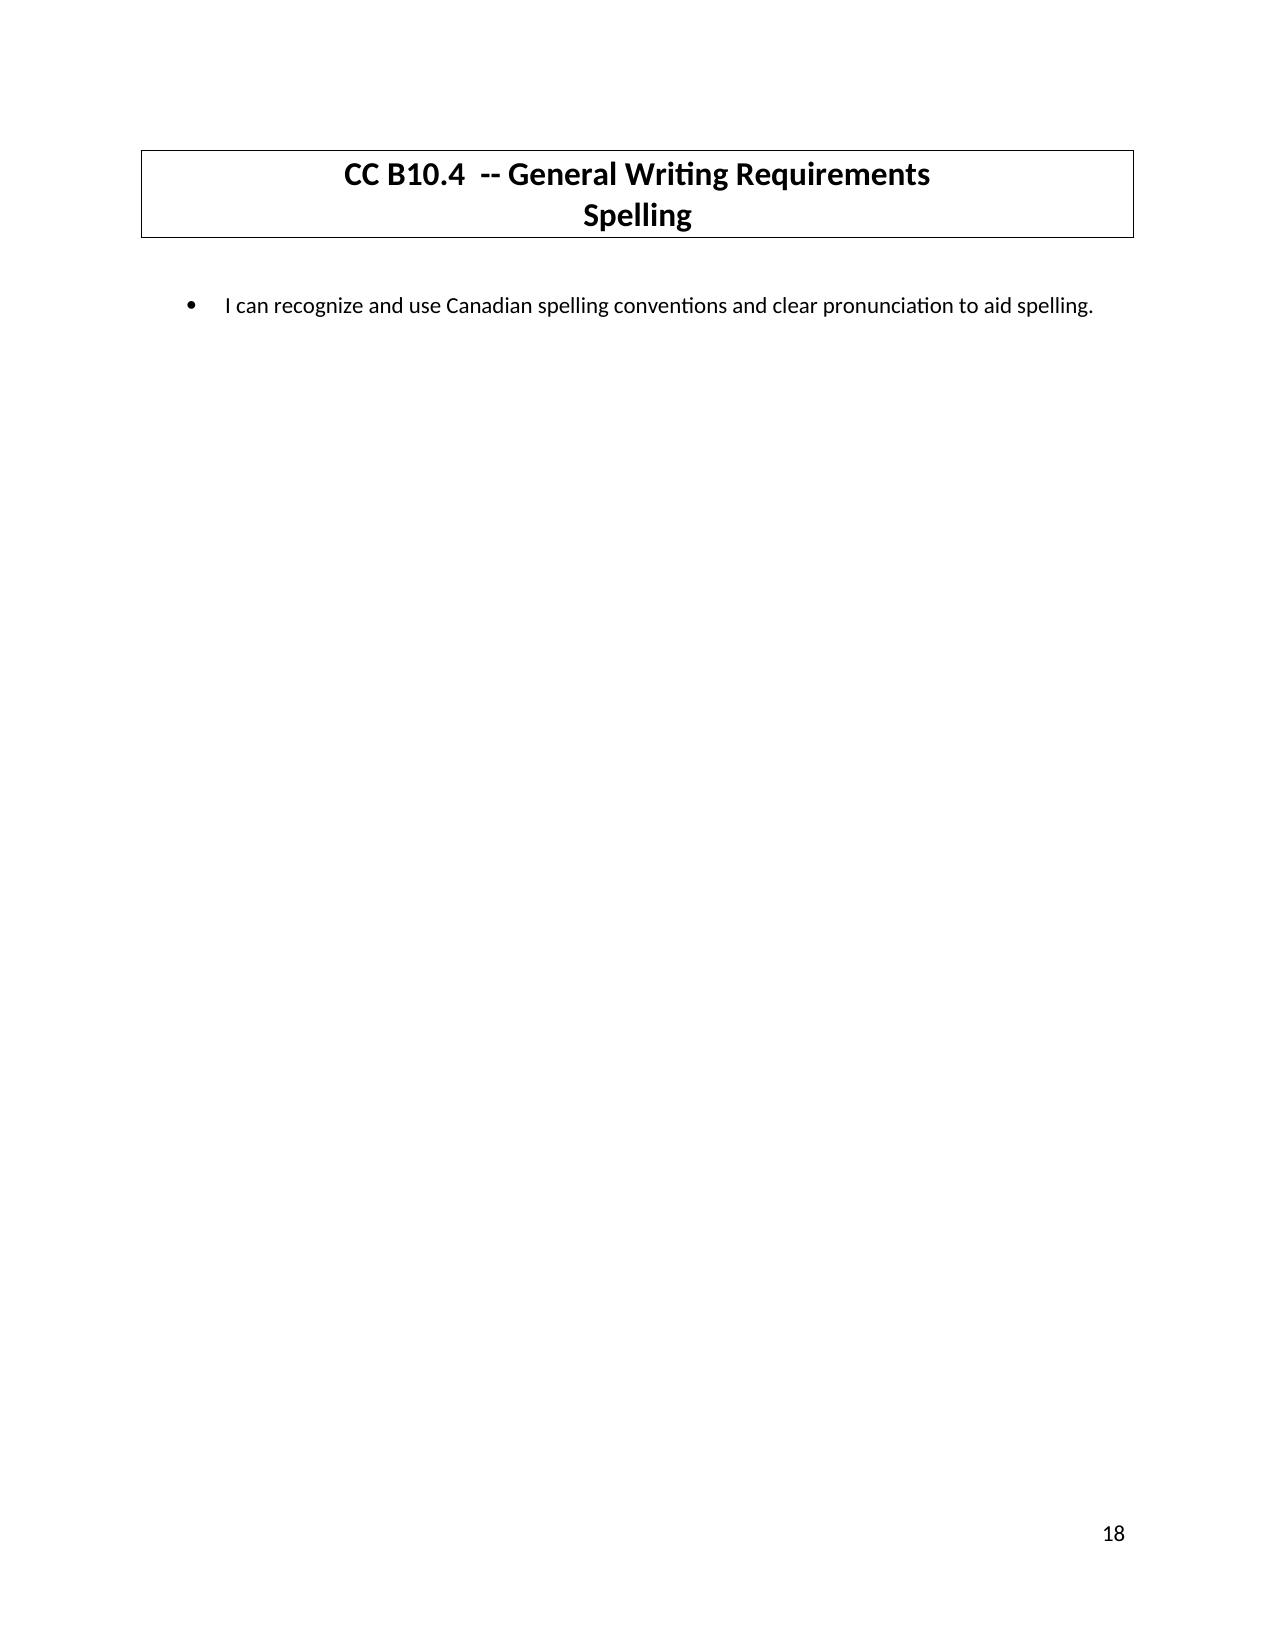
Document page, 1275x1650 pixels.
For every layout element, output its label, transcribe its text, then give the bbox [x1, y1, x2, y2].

text CC B10.4 -- General Writing Requirements [142, 151, 1133, 191]
list I can recognize and use Canadian spelling conventions and clear pronunciation to aid spelling. [187, 291, 1125, 319]
text Spelling [142, 191, 1133, 237]
